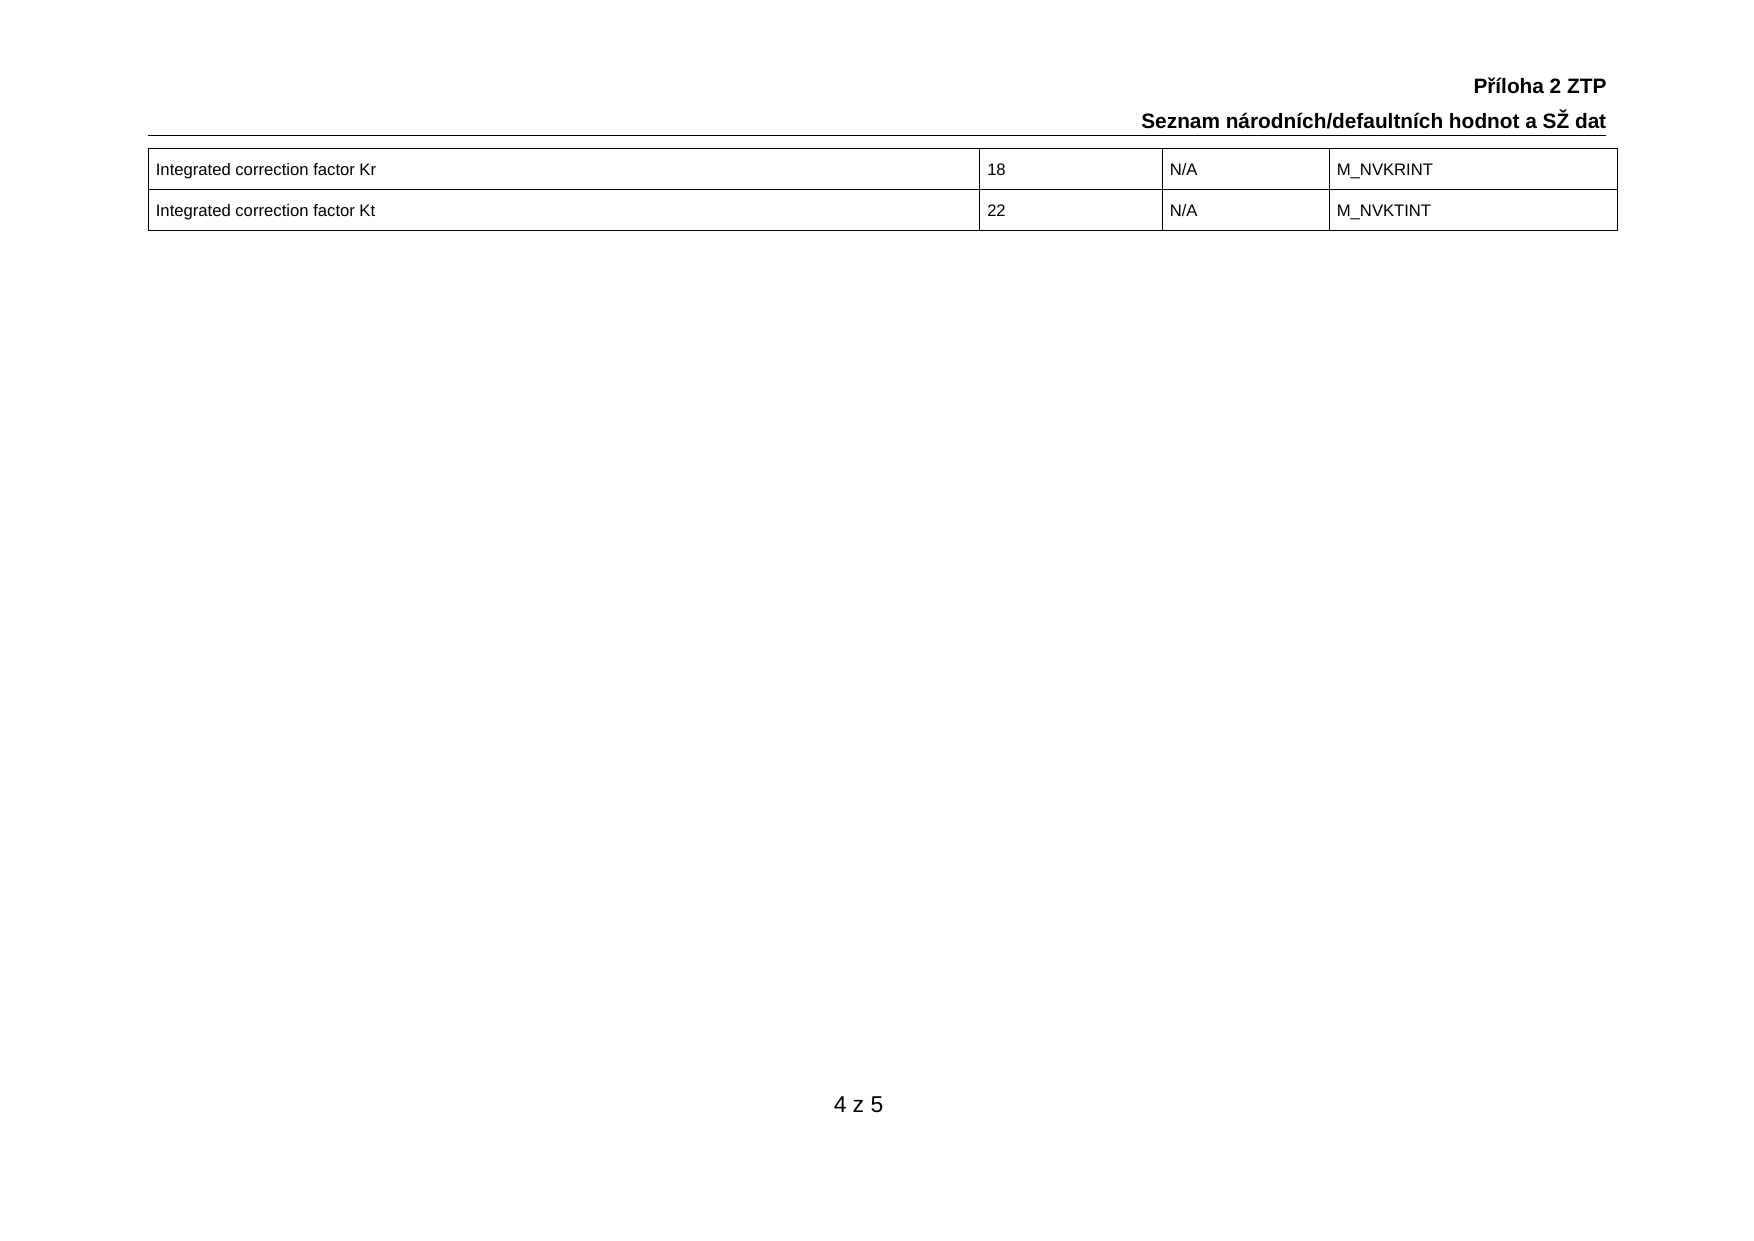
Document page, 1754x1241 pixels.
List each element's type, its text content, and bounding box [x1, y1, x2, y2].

table_cell Integrated correction factor Kt [149, 190, 979, 230]
table_cell 18 [980, 149, 1162, 189]
table_cell 22 [980, 190, 1162, 230]
table_cell N/A [1163, 149, 1329, 189]
table_cell Integrated correction factor Kr [149, 149, 979, 189]
table_cell M_NVKTINT [1330, 190, 1617, 230]
table_cell M_NVKRINT [1330, 149, 1617, 189]
table_cell N/A [1163, 190, 1329, 230]
